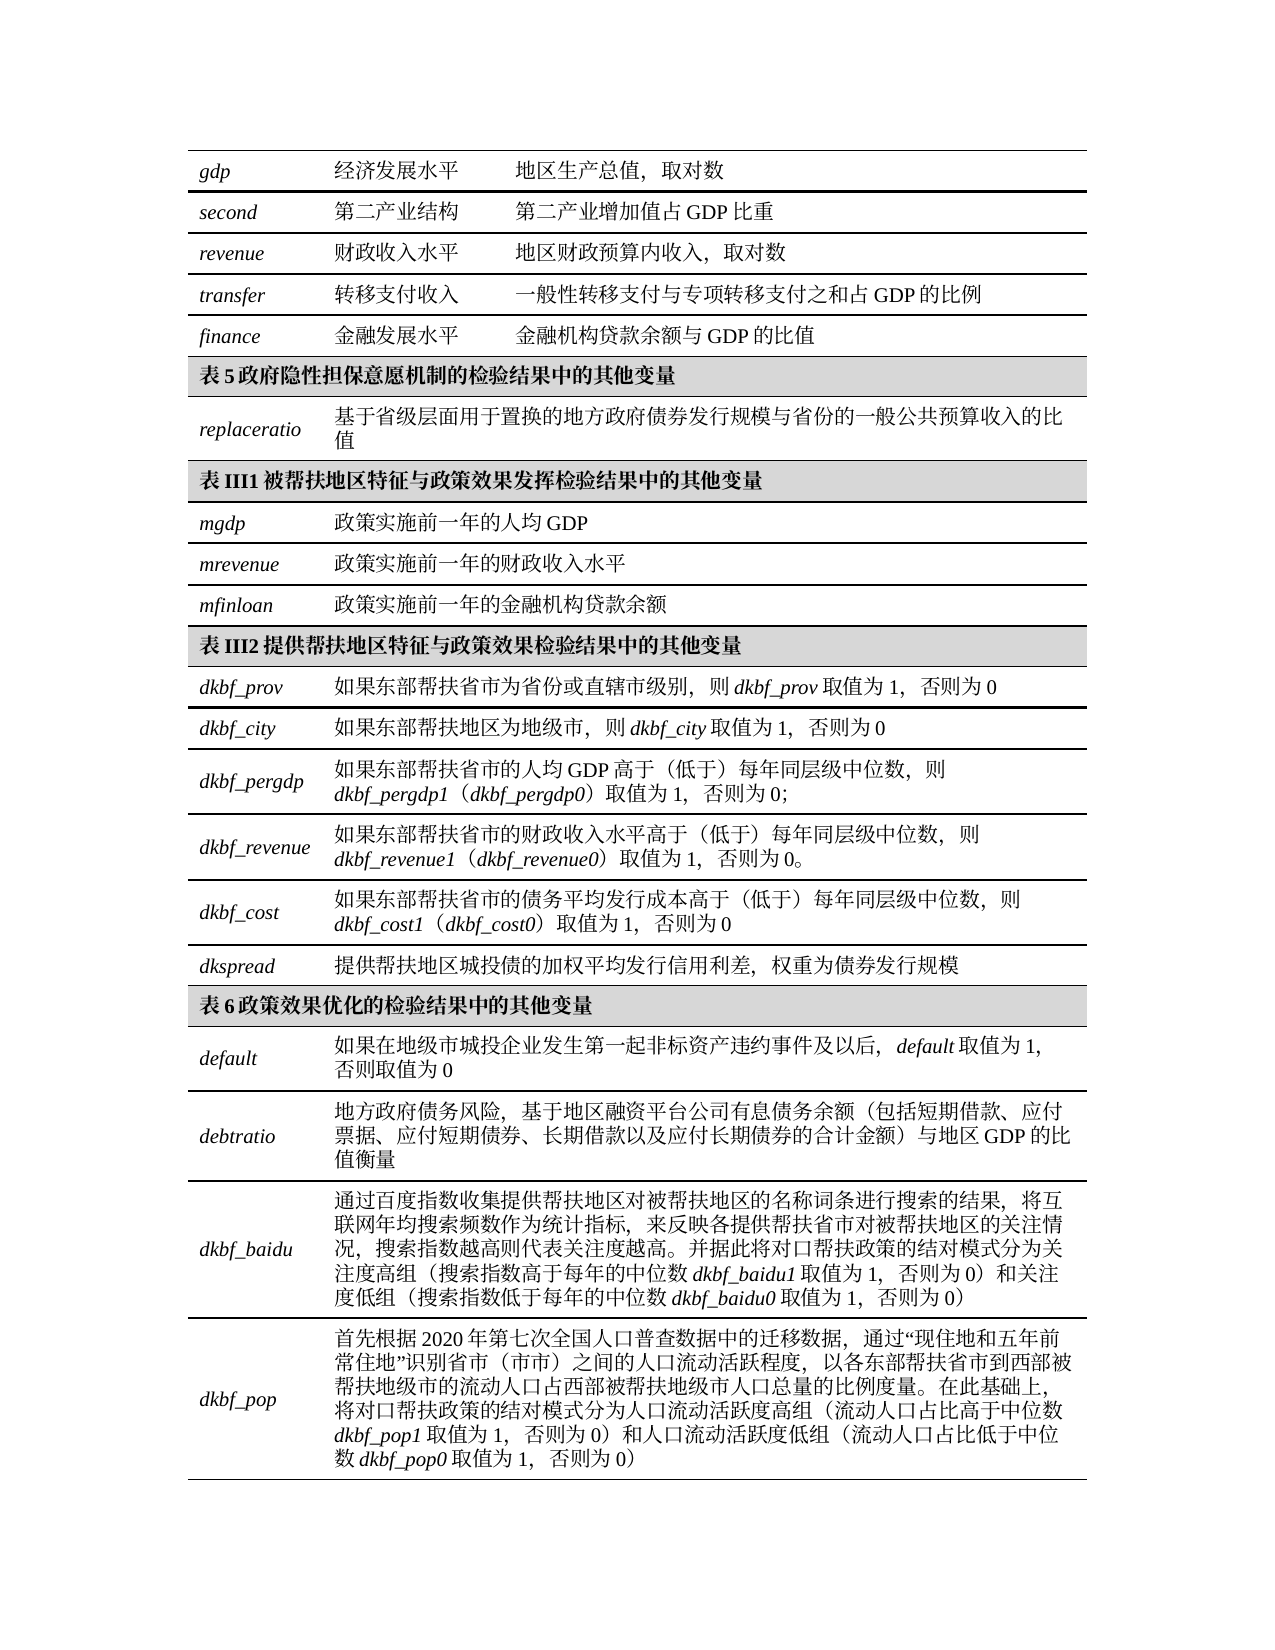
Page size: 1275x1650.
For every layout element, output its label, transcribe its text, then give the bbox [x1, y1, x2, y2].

table_cell 金融发展水平 [323, 316, 504, 356]
table_cell finance [188, 316, 323, 356]
table_cell 政策实施前一年的财政收入水平 [323, 544, 1087, 583]
table_cell 转移支付收入 [323, 275, 504, 314]
table_cell 金融机构贷款余额与GDP的比值 [504, 316, 1087, 356]
table_cell 地区生产总值，取对数 [504, 151, 1087, 190]
table_cell 如果东部帮扶省市为省份或直辖市级别，则dkbf_prov取值为1，否则为0 [323, 667, 1087, 706]
table_cell 第二产业增加值占GDP比重 [504, 193, 1087, 232]
table_cell replaceratio [188, 397, 323, 460]
table_cell 基于省级层面用于置换的地方政府债券发行规模与省份的一般公共预算收入的比值 [323, 397, 1087, 460]
table_cell 财政收入水平 [323, 234, 504, 273]
table_cell 地方政府债务风险，基于地区融资平台公司有息债务余额（包括短期借款、应付票据、应付短期债券、长期借款以及应付长期债券的合计金额）与地区GDP的比值衡量 [323, 1092, 1087, 1179]
table_cell 第二产业结构 [323, 193, 504, 232]
table_cell revenue [188, 234, 323, 273]
table_cell dkspread [188, 946, 323, 985]
table_cell 提供帮扶地区城投债的加权平均发行信用利差，权重为债券发行规模 [323, 946, 1087, 985]
table_cell transfer [188, 275, 323, 314]
table_cell 表III1被帮扶地区特征与政策效果发挥检验结果中的其他变量 [188, 461, 1087, 501]
table_cell 表6政策效果优化的检验结果中的其他变量 [188, 986, 1087, 1026]
table_cell 地区财政预算内收入，取对数 [504, 234, 1087, 273]
table_cell 政策实施前一年的金融机构贷款余额 [323, 586, 1087, 625]
table_cell dkbf_prov [188, 667, 323, 706]
table_cell 如果东部帮扶省市的债务平均发行成本高于（低于）每年同层级中位数，则dkbf_cost1（dkbf_cost0）取值为1，否则为0 [323, 881, 1087, 944]
table_cell dkbf_city [188, 709, 323, 748]
table_cell mfinloan [188, 586, 323, 625]
table_cell second [188, 193, 323, 232]
table_cell 通过百度指数收集提供帮扶地区对被帮扶地区的名称词条进行搜索的结果，将互联网年均搜索频数作为统计指标，来反映各提供帮扶省市对被帮扶地区的关注情况，搜索指数越高则代表关注度越高。并据此将对口帮扶政策的结对模式分为关注度高组（搜索指数高于每年的中位数dkbf_baidu1取值为1，否则为0）和关注度低组（搜索指数低于每年的中位数dkbf_baidu0取值为1，否则为0） [323, 1182, 1087, 1317]
table_cell 如果东部帮扶省市的财政收入水平高于（低于）每年同层级中位数，则dkbf_revenue1（dkbf_revenue0）取值为1，否则为0。 [323, 815, 1087, 879]
table_cell dkbf_pergdp [188, 750, 323, 813]
table_cell debtratio [188, 1092, 323, 1179]
table_cell 如果东部帮扶地区为地级市，则dkbf_city取值为1，否则为0 [323, 709, 1087, 748]
table_cell default [188, 1027, 323, 1090]
table_cell dkbf_revenue [188, 815, 323, 879]
table_cell 政策实施前一年的人均GDP [323, 503, 1087, 542]
table_cell 表5政府隐性担保意愿机制的检验结果中的其他变量 [188, 357, 1087, 396]
table_cell mrevenue [188, 544, 323, 583]
table_cell 经济发展水平 [323, 151, 504, 190]
table_cell mgdp [188, 503, 323, 542]
table_cell dkbf_baidu [188, 1182, 323, 1317]
table_cell 表III2提供帮扶地区特征与政策效果检验结果中的其他变量 [188, 627, 1087, 666]
table_cell gdp [188, 151, 323, 190]
table_cell 如果在地级市城投企业发生第一起非标资产违约事件及以后，default取值为1，否则取值为0 [323, 1027, 1087, 1090]
table_cell 首先根据2020年第七次全国人口普查数据中的迁移数据，通过“现住地和五年前常住地”识别省市（市市）之间的人口流动活跃程度，以各东部帮扶省市到西部被帮扶地级市的流动人口占西部被帮扶地级市人口总量的比例度量。在此基础上，将对口帮扶政策的结对模式分为人口流动活跃度高组（流动人口占比高于中位数dkbf_pop1取值为1，否则为0）和人口流动活跃度低组（流动人口占比低于中位数dkbf_pop0取值为1，否则为0） [323, 1319, 1087, 1479]
table_cell 如果东部帮扶省市的人均GDP高于（低于）每年同层级中位数，则dkbf_pergdp1（dkbf_pergdp0）取值为1，否则为0； [323, 750, 1087, 813]
table_cell 一般性转移支付与专项转移支付之和占GDP的比例 [504, 275, 1087, 314]
table_cell dkbf_pop [188, 1319, 323, 1479]
table_cell dkbf_cost [188, 881, 323, 944]
